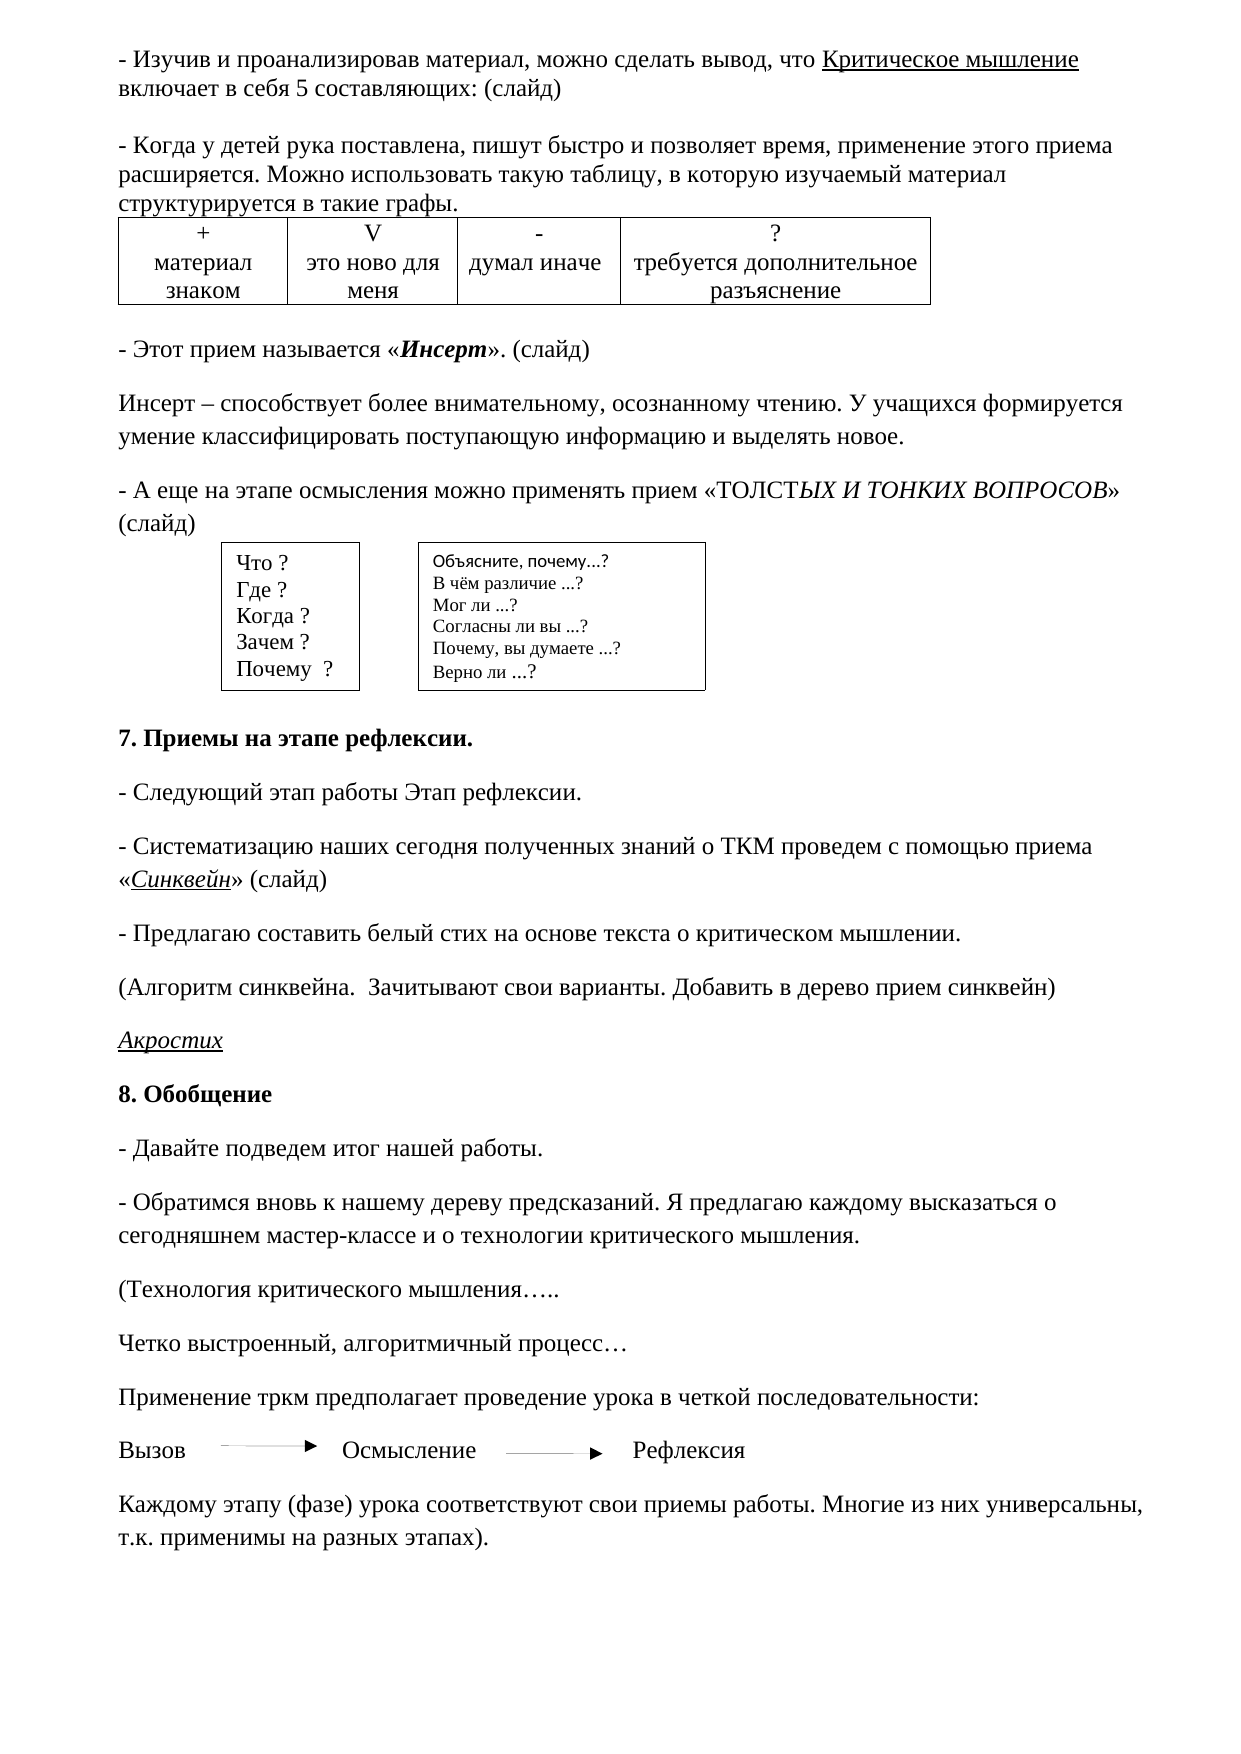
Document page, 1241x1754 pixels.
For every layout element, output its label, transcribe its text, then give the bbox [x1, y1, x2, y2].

text - Этот прием называется «Инсерт». (слайд) [118, 334, 1152, 363]
text - Давайте подведем итог нашей работы. [118, 1133, 1152, 1162]
table_header ? требуется дополнительное разъяснение [621, 218, 930, 304]
text Четко выстроенный, алгоритмичный процесс… [118, 1328, 1152, 1356]
text (Алгоритм синквейна. Зачитывают свои варианты. Добавить в дерево прием синквейн) [118, 972, 1152, 1000]
text - Систематизацию наших сегодня полученных знаний о ТКМ проведем с помощью приема «Синквейн» (слайд) [118, 831, 1152, 893]
text - А еще на этапе осмысления можно применять прием «ТОЛСТЫХ И ТОНКИХ ВОПРОСОВ» (слайд) [118, 475, 1152, 536]
text - Изучив и проанализировав материал, можно сделать вывод, что Критическое мышление включает в себя 5 составляющих: (слайд) [118, 44, 1152, 102]
text - Следующий этап работы Этап рефлексии. [118, 777, 1152, 806]
text Применение тркм предполагает проведение урока в четкой последовательности: [118, 1382, 1152, 1410]
text - Когда у детей рука поставлена, пишут быстро и позволяет время, применение этого приема расширяется. Можно использовать такую таблицу, в которую изучаемый материал структурируется в такие графы. [118, 131, 1152, 217]
table_header - думал иначе [458, 218, 620, 304]
text Каждому этапу (фазе) урока соответствуют свои приемы работы. Многие из них универсальны, т.к. применимы на разных этапах). [118, 1489, 1152, 1551]
text 7. Приемы на этапе рефлексии. [118, 723, 1152, 752]
text - Обратимся вновь к нашему дереву предсказаний. Я предлагаю каждому высказаться о сегодняшнем мастер-классе и о технологии критического мышления. [118, 1187, 1152, 1249]
text 8. Обобщение [118, 1079, 1152, 1108]
text Вызов Осмысление Рефлексия [118, 1435, 1152, 1464]
table_header V это ново для меня [288, 218, 457, 304]
text - Предлагаю составить белый стих на основе текста о критическом мышлении. [118, 918, 1152, 946]
table_header + материал знаком [119, 218, 287, 304]
text Инсерт – способствует более внимательному, осознанному чтению. У учащихся формируется умение классифицировать поступающую информацию и выделять новое. [118, 388, 1152, 449]
text (Технология критического мышления….. [118, 1274, 1152, 1303]
text Акростих [118, 1025, 1152, 1054]
